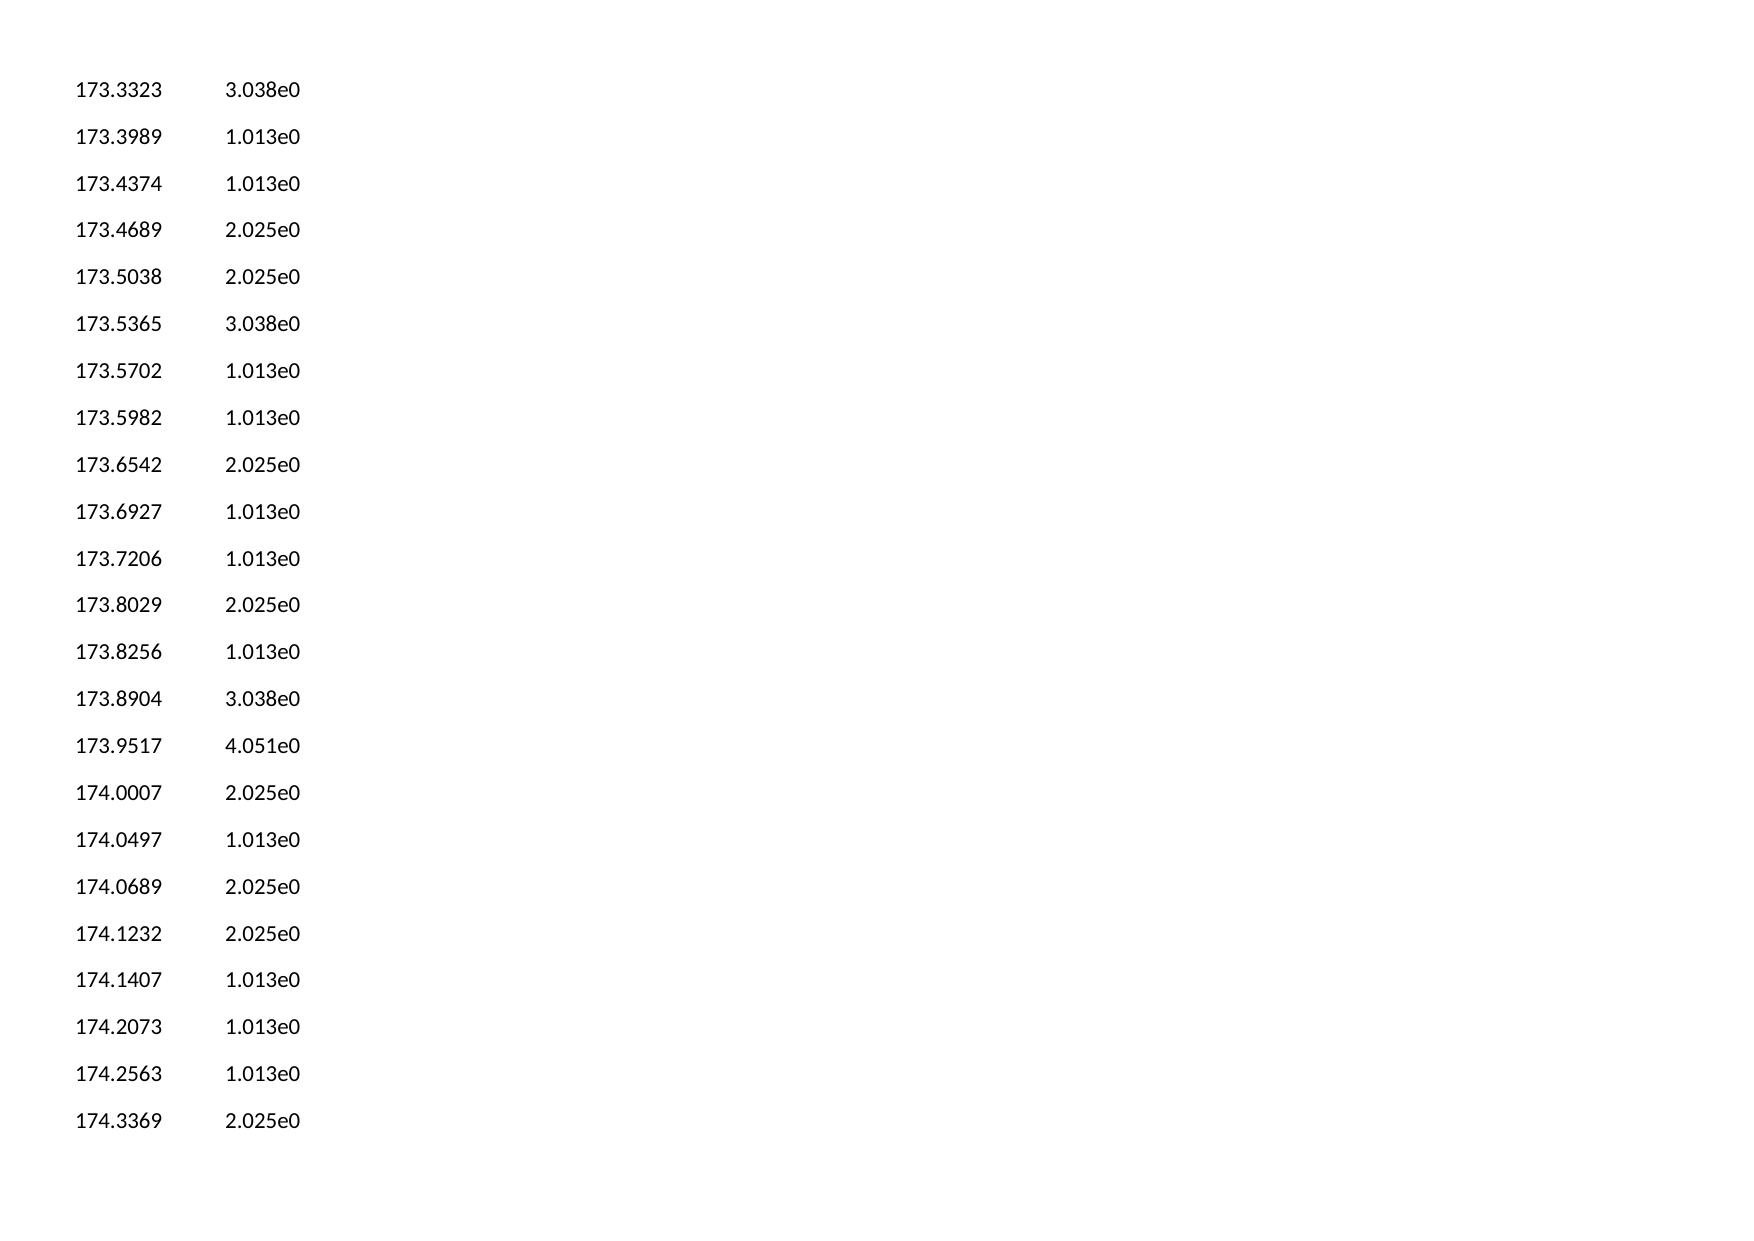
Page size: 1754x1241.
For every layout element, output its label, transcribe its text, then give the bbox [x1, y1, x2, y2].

text 173.8029 2.025e0 [75, 591, 1679, 619]
text 173.3323 3.038e0 [75, 75, 1679, 103]
text 174.0497 1.013e0 [75, 825, 1679, 853]
text 173.9517 4.051e0 [75, 731, 1679, 759]
text 173.5038 2.025e0 [75, 262, 1679, 291]
text 173.3989 1.013e0 [75, 122, 1679, 150]
text 173.6542 2.025e0 [75, 450, 1679, 478]
text 173.5702 1.013e0 [75, 356, 1679, 384]
text 174.0007 2.025e0 [75, 778, 1679, 806]
text 174.3369 2.025e0 [75, 1106, 1679, 1134]
text 173.5365 3.038e0 [75, 309, 1679, 337]
text 173.7206 1.013e0 [75, 544, 1679, 572]
text 173.4374 1.013e0 [75, 169, 1679, 197]
text 173.8256 1.013e0 [75, 637, 1679, 666]
text 174.1407 1.013e0 [75, 966, 1679, 994]
text 173.8904 3.038e0 [75, 684, 1679, 712]
text 174.2563 1.013e0 [75, 1059, 1679, 1087]
text 174.0689 2.025e0 [75, 872, 1679, 900]
text 173.5982 1.013e0 [75, 403, 1679, 431]
text 174.2073 1.013e0 [75, 1012, 1679, 1041]
text 174.1232 2.025e0 [75, 919, 1679, 947]
text 173.4689 2.025e0 [75, 216, 1679, 244]
text 173.6927 1.013e0 [75, 497, 1679, 525]
